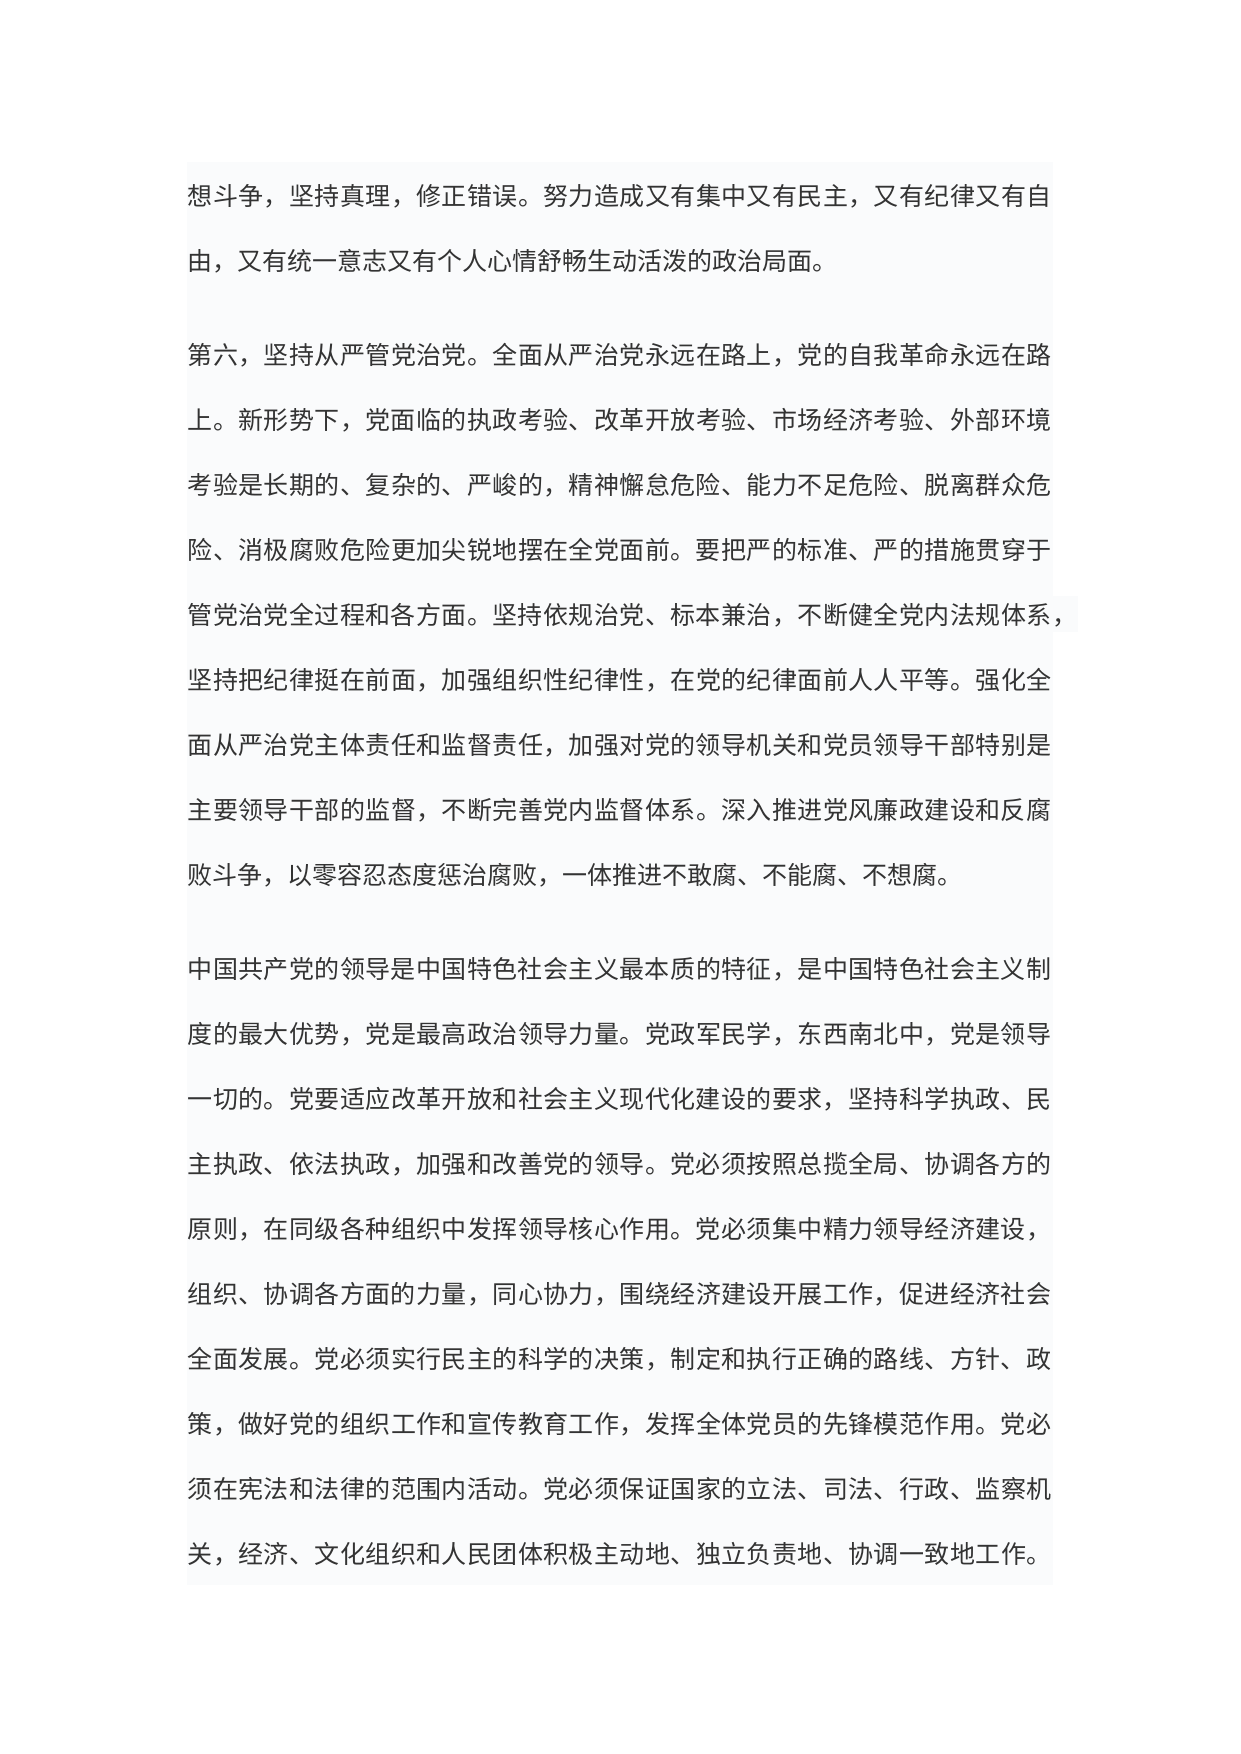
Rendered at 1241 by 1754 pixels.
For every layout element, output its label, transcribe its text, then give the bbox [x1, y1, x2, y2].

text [187, 935, 1053, 1585]
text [187, 162, 1053, 292]
text 第六，坚持从严管党治党。全面从严治党永远在路上，党的自我革命永远在路上。新形势下，党面临的执政考验、改革开放考验、市场经济考验、外部环境考验是长期的、复杂的、严峻的，精神懈怠危险、能力不足危险、脱离群众危险、消极腐败危险更加尖锐地摆在全党面前。要把严的标准、严的措施贯穿于管党治党全过程和各方面。坚持依规治党、标本兼治，不断健全党内法规体系，坚持把纪律挺在前面，加强组织性纪律性，在党的纪律面前人人平等。强化全面从严治党主体责任和监督责任，加强对党的领导机关和党员领导干部特别是主要领导干部的监督，不断完善党内监督体系。深入推进党风廉政建设和反腐败斗争，以零容忍态度惩治腐败，一体推进不敢腐、不能腐、不想腐。 [187, 321, 1053, 906]
